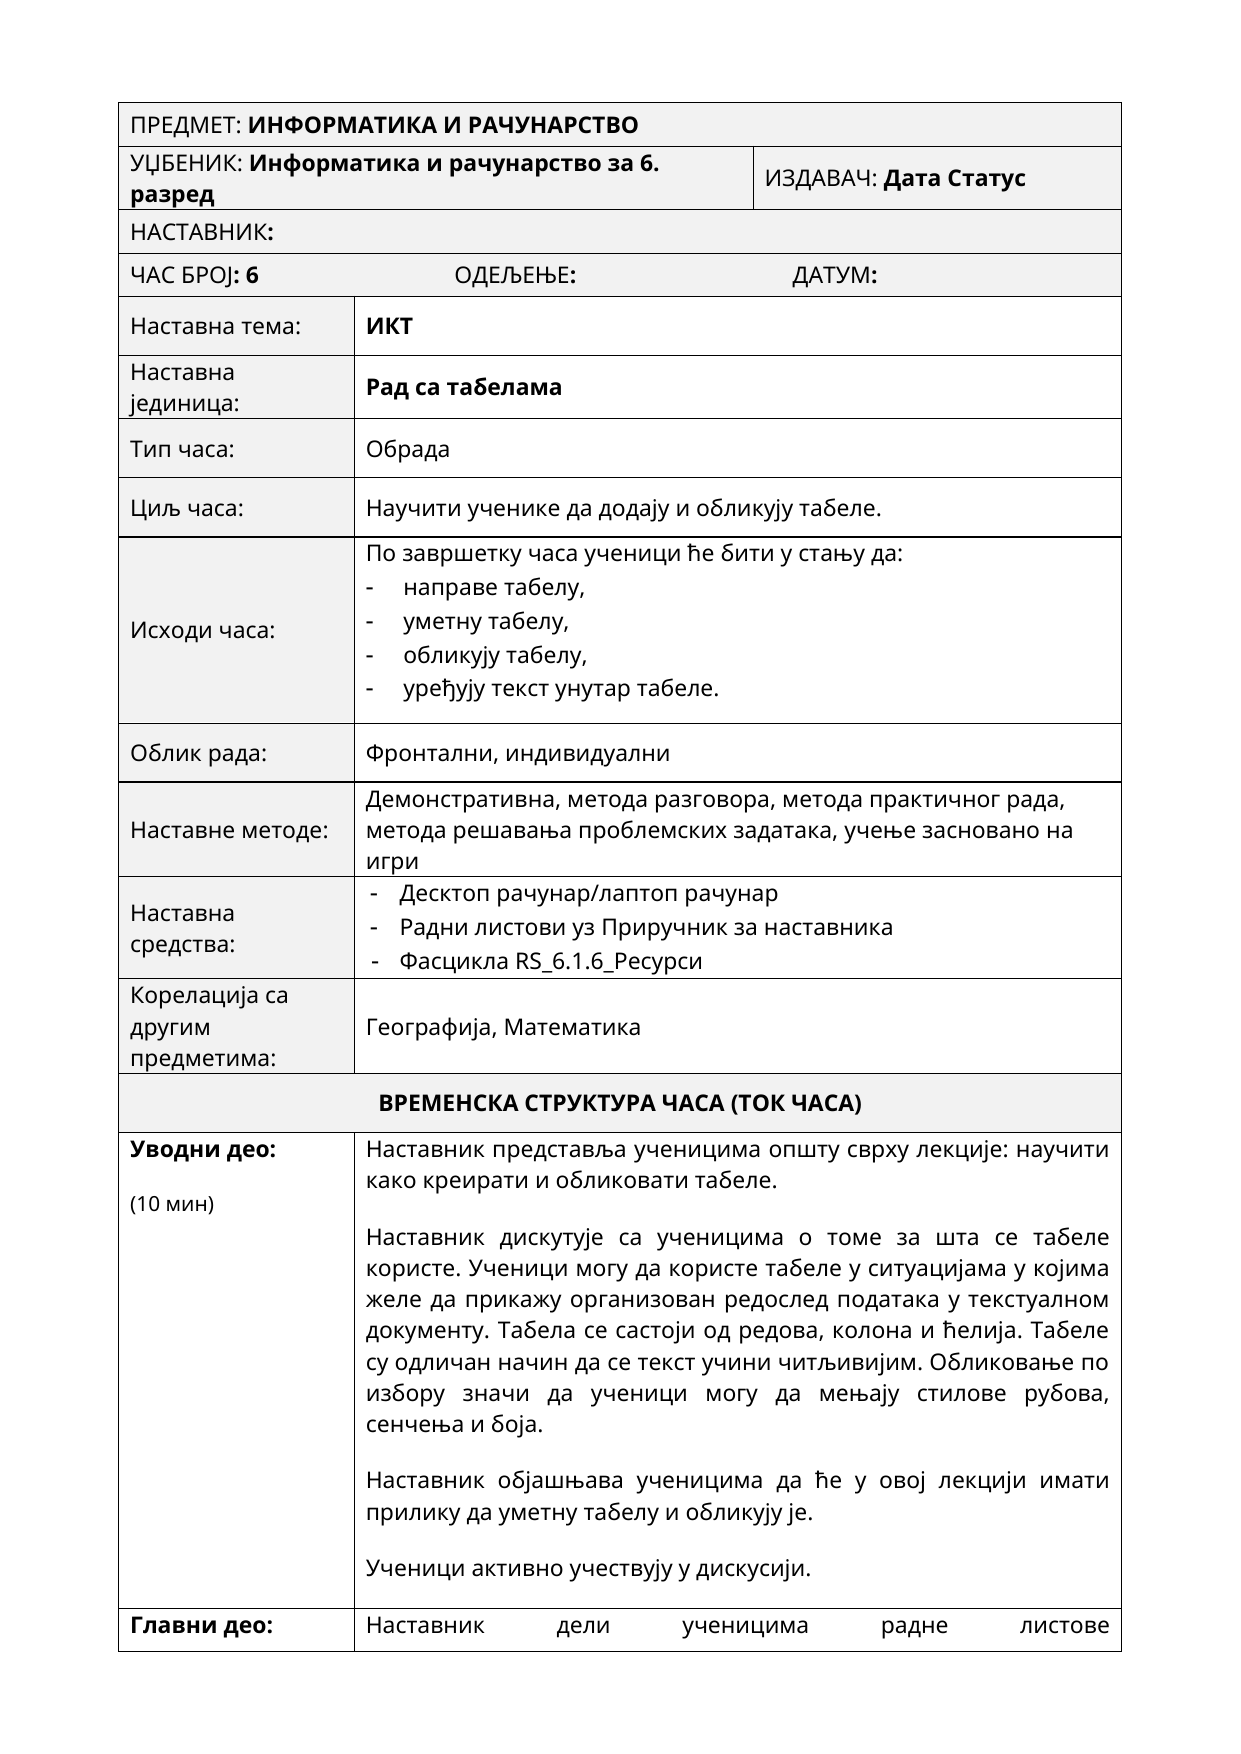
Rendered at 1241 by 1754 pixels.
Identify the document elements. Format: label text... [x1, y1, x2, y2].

table_cell Корелација са другим предметима: [119, 979, 354, 1073]
table_cell Исходи часа: [119, 538, 354, 722]
table_cell НАСТАВНИК: [119, 210, 1121, 253]
table_cell Облик рада: [119, 724, 354, 781]
table_cell Наставна тема: [119, 297, 354, 355]
table_cell Фронтални, индивидуални [355, 724, 1121, 781]
table_header ПРЕДМЕТ: ИНФОРМАТИКА И РАЧУНАРСТВО [119, 103, 1121, 146]
table_cell ВРЕМЕНСКА СТРУКТУРА ЧАСА (ТОК ЧАСА) [119, 1074, 1121, 1132]
table_cell ДАТУМ: [781, 254, 1121, 296]
table_cell Наставна средства: [119, 877, 354, 978]
table_cell Наставна јединица: [119, 356, 354, 418]
table_cell Циљ часа: [119, 478, 354, 536]
table_cell Наставне методе: [119, 783, 354, 876]
table_cell Обрада [355, 419, 1121, 477]
table_cell Рад са табелама [355, 356, 1121, 418]
table_cell Десктоп рачунар/лаптоп рачунар Радни листови уз Приручник за наставника Фасцикла RS_6.1.6_Ресурси [355, 877, 1121, 978]
table_cell Географија, Математика [355, 979, 1121, 1073]
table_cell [355, 1609, 1121, 1651]
table_cell Уводни део: (10 мин) [119, 1133, 354, 1608]
table_cell ОДЕЉЕЊЕ: [443, 254, 781, 296]
table_cell УЏБЕНИК: Информатика и рачунарство за 6. разред [119, 147, 753, 209]
table_cell ЧАС БРОЈ: 6 [119, 254, 443, 296]
table_cell По завршетку часа ученици ће бити у стању да: направе табелу, уметну табелу, обликују табелу, уређују текст унутар табеле. [355, 538, 1121, 722]
table_cell Научити ученике да додају и обликују табеле. [355, 478, 1121, 536]
table_cell Наставник представља ученицима општу сврху лекције: научити како креирати и обликовати табеле. Наставник дискутује са ученицима о томе за шта се табеле користе. Ученици могу да користе табеле у ситуацијама у којима желе да прикажу организован редослед података у текстуалном документу. Табела се састоји од редова, колона и ћелија. Табеле су одличан начин да се текст учини читљивијим. Обликовање по избору значи да ученици могу да мењају стилове рубова, сенчења и боја. Наставник објашњава ученицима да ће у овој лекцији имати прилику да уметну табелу и обликују је. Ученици активно учествују у дискусији. [355, 1133, 1121, 1608]
table_cell Тип часа: [119, 419, 354, 477]
table_cell Демонстративна, метода разговора, метода практичног рада, метода решавања проблемских задатака, учење засновано на игри [355, 783, 1121, 876]
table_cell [119, 1609, 354, 1651]
table_cell ИЗДАВАЧ: Дата Статус [754, 147, 1121, 209]
table_cell ИКТ [355, 297, 1121, 355]
